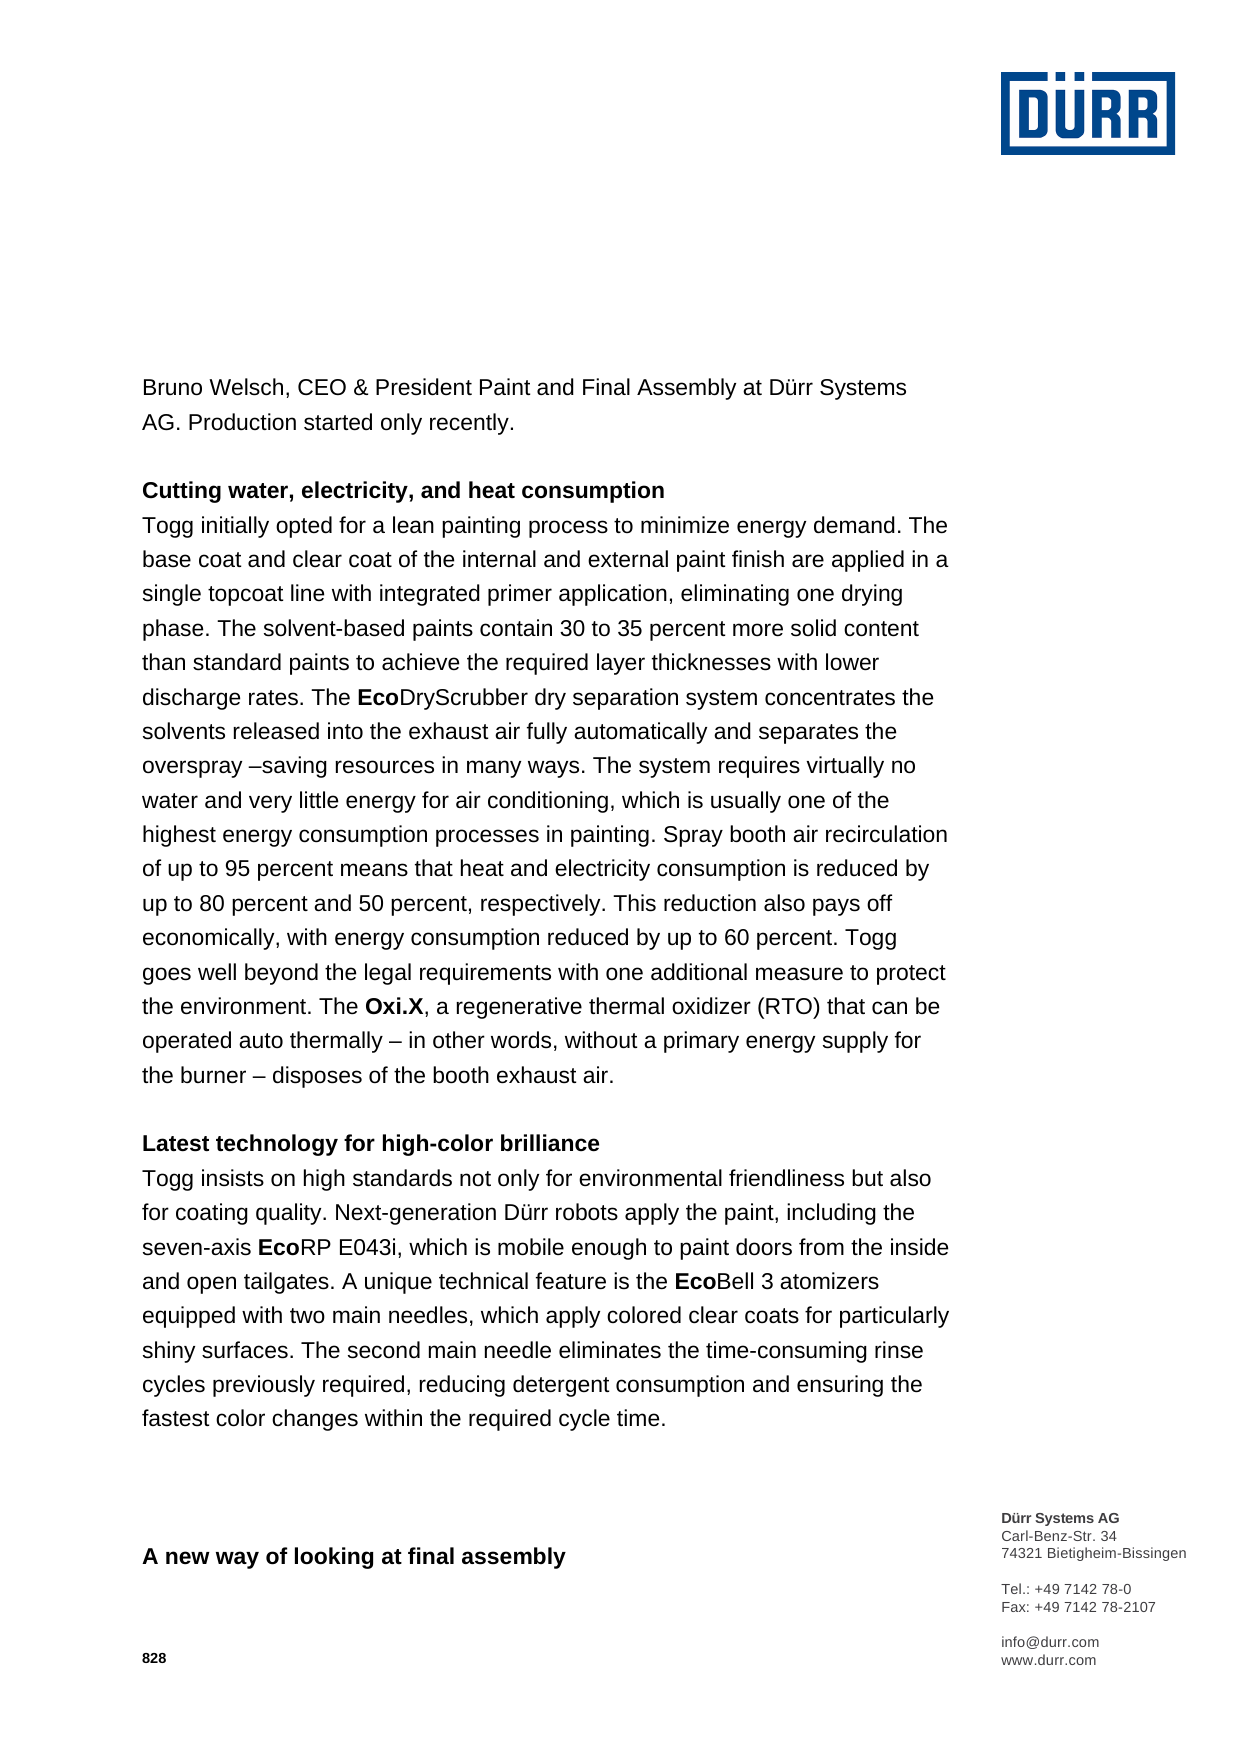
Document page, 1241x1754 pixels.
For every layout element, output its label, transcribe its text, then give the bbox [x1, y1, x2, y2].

text Cutting water, electricity, and heat consumption [142, 469, 951, 504]
text A new way of looking at final assembly [142, 1535, 951, 1569]
picture [1001, 72, 1175, 155]
text Togg insists on high standards not only for environmental friendliness but also for coating quality. Next-generation Dürr robots apply the paint, including the seven-axis EcoRP E043i, which is mobile enough to paint doors from the inside and open tailgates. A unique technical feature is the EcoBell 3 atomizers equipped with two main needles, which apply colored clear coats for particularly shiny surfaces. The second main needle eliminates the time-consuming rinse cycles previously required, reducing detergent consumption and ensuring the fastest color changes within the required cycle time. [142, 1157, 951, 1432]
text Togg initially opted for a lean painting process to minimize energy demand. The base coat and clear coat of the internal and external paint finish are applied in a single topcoat line with integrated primer application, eliminating one drying phase. The solvent-based paints contain 30 to 35 percent more solid content than standard paints to achieve the required layer thicknesses with lower discharge rates. The EcoDryScrubber dry separation system concentrates the solvents released into the exhaust air fully automatically and separates the overspray –saving resources in many ways. The system requires virtually no water and very little energy for air conditioning, which is usually one of the highest energy consumption processes in painting. Spray booth air recirculation of up to 95 percent means that heat and electricity consumption is reduced by up to 80 percent and 50 percent, respectively. This reduction also pays off economically, with energy consumption reduced by up to 60 percent. Togg goes well beyond the legal requirements with one additional measure to protect the environment. The Oxi.X, a regenerative thermal oxidizer (RTO) that can be operated auto thermally – in other words, without a primary energy supply for the burner – disposes of the booth exhaust air. [142, 504, 951, 1088]
text Latest technology for high-color brilliance [142, 1122, 951, 1157]
